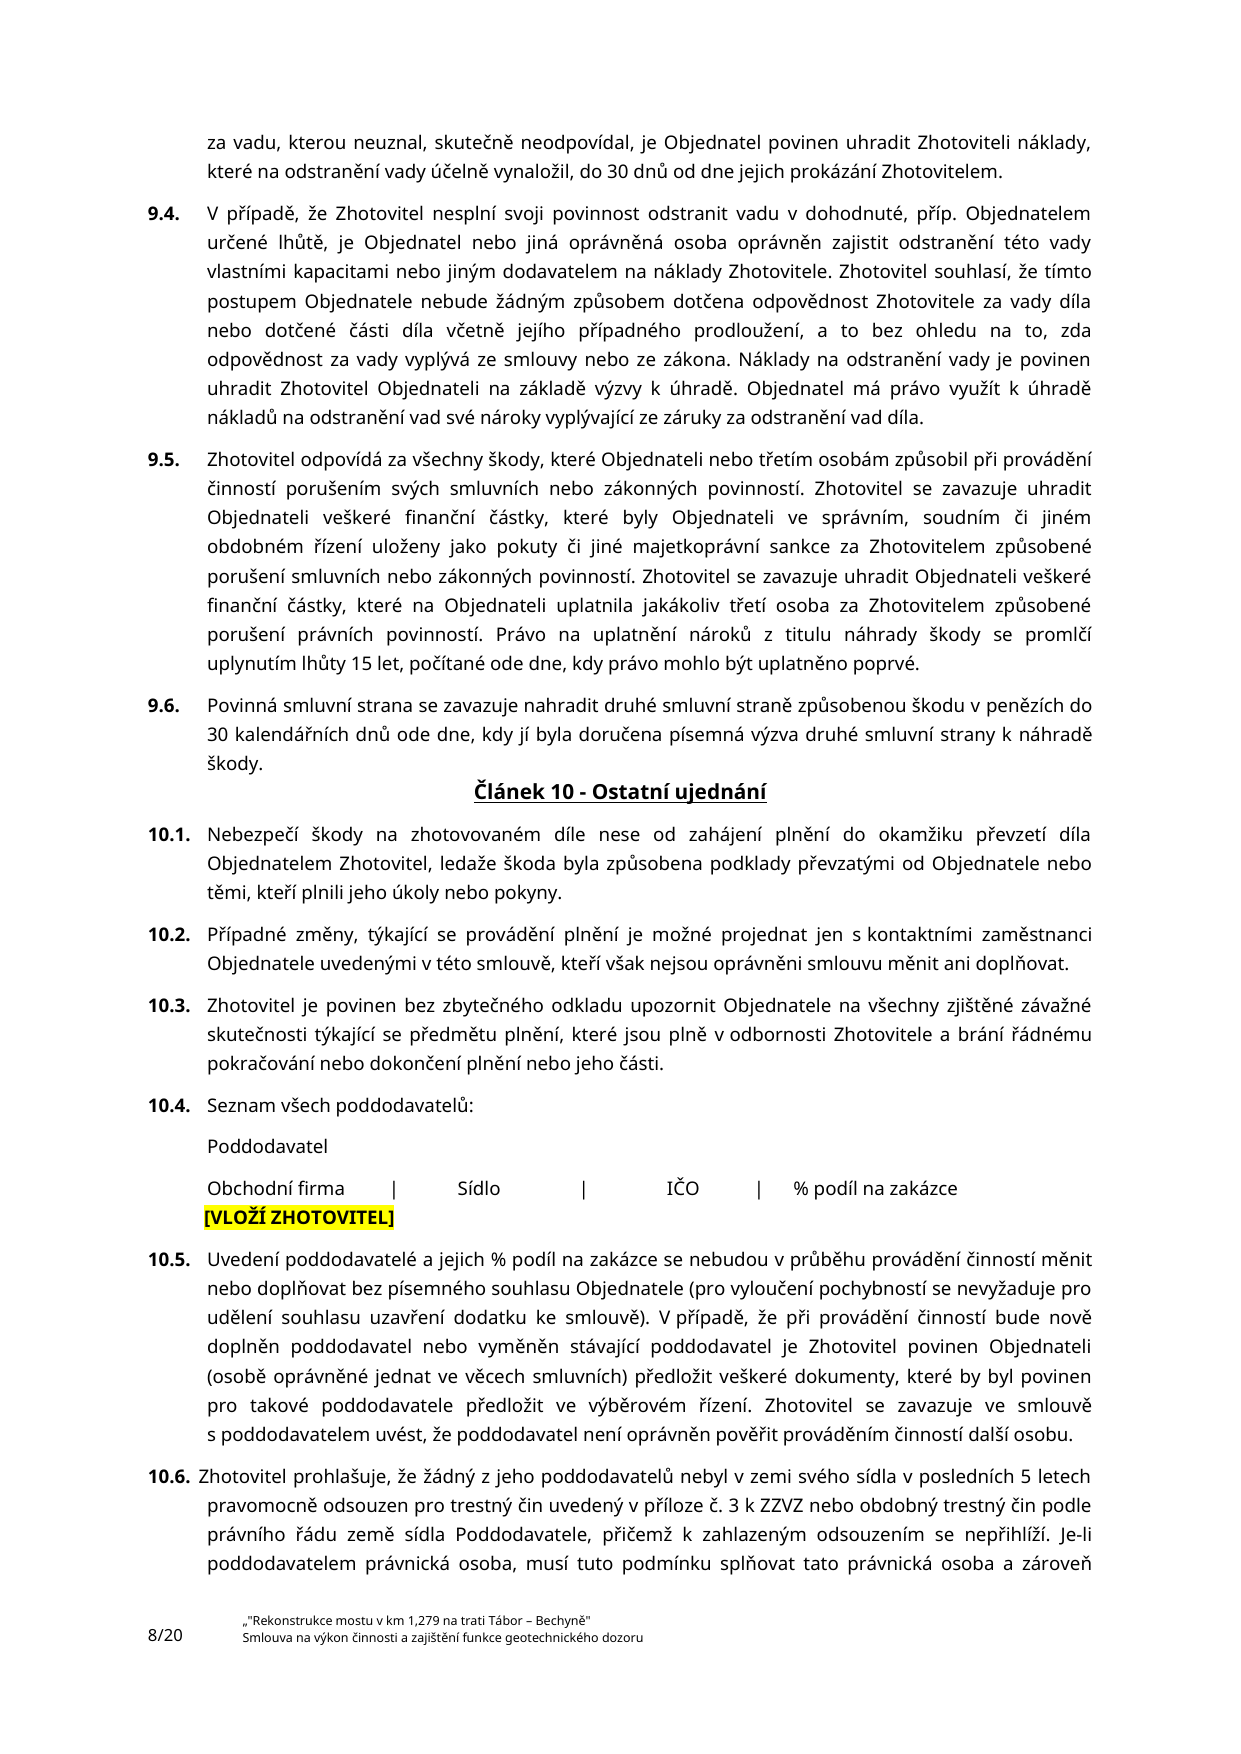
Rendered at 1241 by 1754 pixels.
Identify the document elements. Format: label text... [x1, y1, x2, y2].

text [148, 1460, 1092, 1576]
text Poddodavatel [204, 1131, 1092, 1160]
text 9.6. Povinná smluvní strana se zavazuje nahradit druhé smluvní straně způsobenou škodu v penězích do 30 kalendářních dnů ode dne, kdy jí byla doručena písemná výzva druhé smluvní strany k náhradě škody. [148, 689, 1092, 776]
text 10.3. Zhotovitel je povinen bez zbytečného odkladu upozornit Objednatele na všechny zjištěné závažné skutečnosti týkající se předmětu plnění, které jsou plně v odbornosti Zhotovitele a brání řádnému pokračování nebo dokončení plnění nebo jeho části. [148, 989, 1092, 1076]
text 10.2. Případné změny, týkající se provádění plnění je možné projednat jen s kontaktními zaměstnanci Objednatele uvedenými v této smlouvě, kteří však nejsou oprávněni smlouvu měnit ani doplňovat. [148, 918, 1092, 976]
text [148, 126, 1092, 185]
text 9.5. Zhotovitel odpovídá za všechny škody, které Objednateli nebo třetím osobám způsobil při provádění činností porušením svých smluvních nebo zákonných povinností. Zhotovitel se zavazuje uhradit Objednateli veškeré finanční částky, které byly Objednateli ve správním, soudním či jiném obdobném řízení uloženy jako pokuty či jiné majetkoprávní sankce za Zhotovitelem způsobené porušení smluvních nebo zákonných povinností. Zhotovitel se zavazuje uhradit Objednateli veškeré finanční částky, které na Objednateli uplatnila jakákoliv třetí osoba za Zhotovitelem způsobené porušení právních povinností. Právo na uplatnění nároků z titulu náhrady škody se promlčí uplynutím lhůty 15 let, počítané ode dne, kdy právo mohlo být uplatněno poprvé. [148, 443, 1092, 676]
text 9.4. V případě, že Zhotovitel nesplní svoji povinnost odstranit vadu v dohodnuté, příp. Objednatelem určené lhůtě, je Objednatel nebo jiná oprávněná osoba oprávněn zajistit odstranění této vady vlastními kapacitami nebo jiným dodavatelem na náklady Zhotovitele. Zhotovitel souhlasí, že tímto postupem Objednatele nebude žádným způsobem dotčena odpovědnost Zhotovitele za vady díla nebo dotčené části díla včetně jejího případného prodloužení, a to bez ohledu na to, zda odpovědnost za vady vyplývá ze smlouvy nebo ze zákona. Náklady na odstranění vady je povinen uhradit Zhotovitel Objednateli na základě výzvy k úhradě. Objednatel má právo využít k úhradě nákladů na odstranění vad své nároky vyplývající ze záruky za odstranění vad díla. [148, 197, 1092, 431]
text Obchodní firma | Sídlo | IČO | % podíl na zakázce [151, 1172, 1092, 1201]
text 10.4. Seznam všech poddodavatelů: [148, 1089, 1092, 1118]
text [VLOŽÍ ZHOTOVITEL] [148, 1201, 1092, 1231]
text 10.1. Nebezpečí škody na zhotovovaném díle nese od zahájení plnění do okamžiku převzetí díla Objednatelem Zhotovitel, ledaže škoda byla způsobena podklady převzatými od Objednatele nebo těmi, kteří plnili jeho úkoly nebo pokyny. [148, 818, 1092, 906]
text 10.5. Uvedení poddodavatelé a jejich % podíl na zakázce se nebudou v průběhu provádění činností měnit nebo doplňovat bez písemného souhlasu Objednatele (pro vyloučení pochybností se nevyžaduje pro udělení souhlasu uzavření dodatku ke smlouvě). V případě, že při provádění činností bude nově doplněn poddodavatel nebo vyměněn stávající poddodavatel je Zhotovitel povinen Objednateli (osobě oprávněné jednat ve věcech smluvních) předložit veškeré dokumenty, které by byl povinen pro takové poddodavatele předložit ve výběrovém řízení. Zhotovitel se zavazuje ve smlouvě s poddodavatelem uvést, že poddodavatel není oprávněn pověřit prováděním činností další osobu. [148, 1243, 1092, 1447]
subtitle Článek 10 - Ostatní ujednání [148, 776, 1092, 806]
